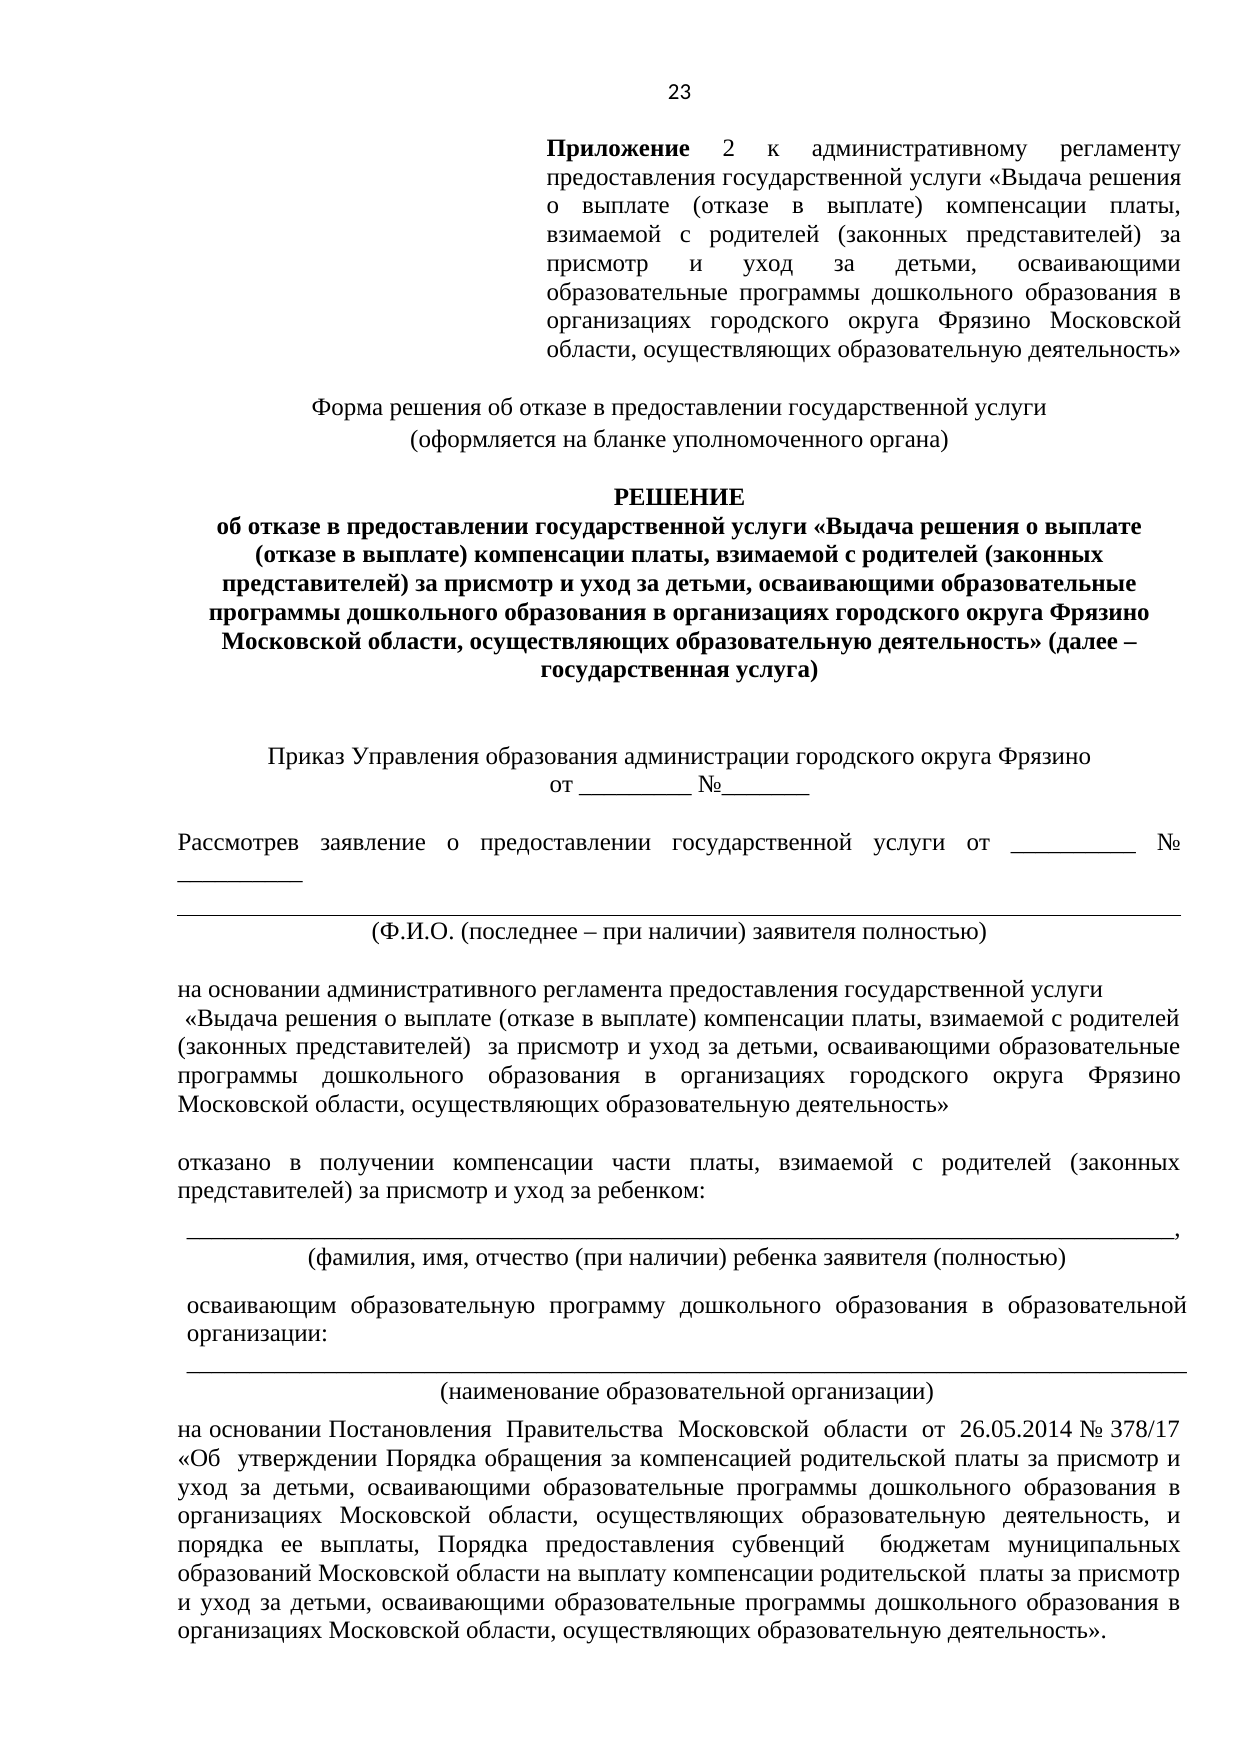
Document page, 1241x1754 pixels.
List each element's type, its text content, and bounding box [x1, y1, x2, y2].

text отказано в получении компенсации части платы, взимаемой с родителей (законных представителей) за присмотр и уход за ребенком: [177, 1147, 1181, 1204]
text (оформляется на бланке уполномоченного органа) [177, 424, 1181, 453]
text на основании Постановления Правительства Московской области от 26.05.2014 № 378/17 «Об утверждении Порядка обращения за компенсацией родительской платы за присмотр и уход за детьми, осваивающими образовательные программы дошкольного образования в организациях Московской области, осуществляющих образовательную деятельность, и порядка ее выплаты, Порядка предоставления субвенций бюджетам муниципальных образований Московской области на выплату компенсации родительской платы за присмотр и уход за детьми, осваивающими образовательные программы дошкольного образования в организациях Московской области, осуществляющих образовательную деятельность». [177, 1414, 1181, 1644]
text Приказ Управления образования администрации городского округа Фрязино [177, 741, 1181, 769]
table_cell осваивающим образовательную программу дошкольного образования в образовательной организации: ________________________________________________________________________________ (наименование образовательной организации) [180, 1280, 1194, 1414]
text об отказе в предоставлении государственной услуги «Выдача решения о выплате (отказе в выплате) компенсации платы, взимаемой с родителей (законных представителей) за присмотр и уход за детьми, осваивающими образовательные программы дошкольного образования в организациях городского округа Фрязино Московской области, осуществляющих образовательную деятельность» (далее – государственная услуга) [177, 511, 1181, 683]
text от _________ №_______ [177, 769, 1181, 798]
table_header _______________________________________________________________________________, (фамилия, имя, отчество (при наличии) ребенка заявителя (полностью) [180, 1204, 1194, 1280]
text «Выдача решения о выплате (отказе в выплате) компенсации платы, взимаемой с родителей (законных представителей) за присмотр и уход за детьми, осваивающими образовательные программы дошкольного образования в организациях городского округа Фрязино Московской области, осуществляющих образовательную деятельность» [177, 1003, 1181, 1118]
text РЕШЕНИЕ [177, 482, 1181, 511]
text (Ф.И.О. (последнее – при наличии) заявителя полностью) [177, 916, 1181, 945]
subtitle Форма решения об отказе в предоставлении государственной услуги [177, 392, 1181, 420]
text Приложение 2 к административному регламенту предоставления государственной услуги «Выдача решения о выплате (отказе в выплате) компенсации платы, взимаемой с родителей (законных представителей) за присмотр и уход за детьми, осваивающими образовательные программы дошкольного образования в организациях городского округа Фрязино Московской области, осуществляющих образовательную деятельность» [546, 133, 1181, 363]
text на основании административного регламента предоставления государственной услуги [177, 974, 1181, 1003]
text Рассмотрев заявление о предоставлении государственной услуги от __________ № __________ [177, 827, 1181, 884]
